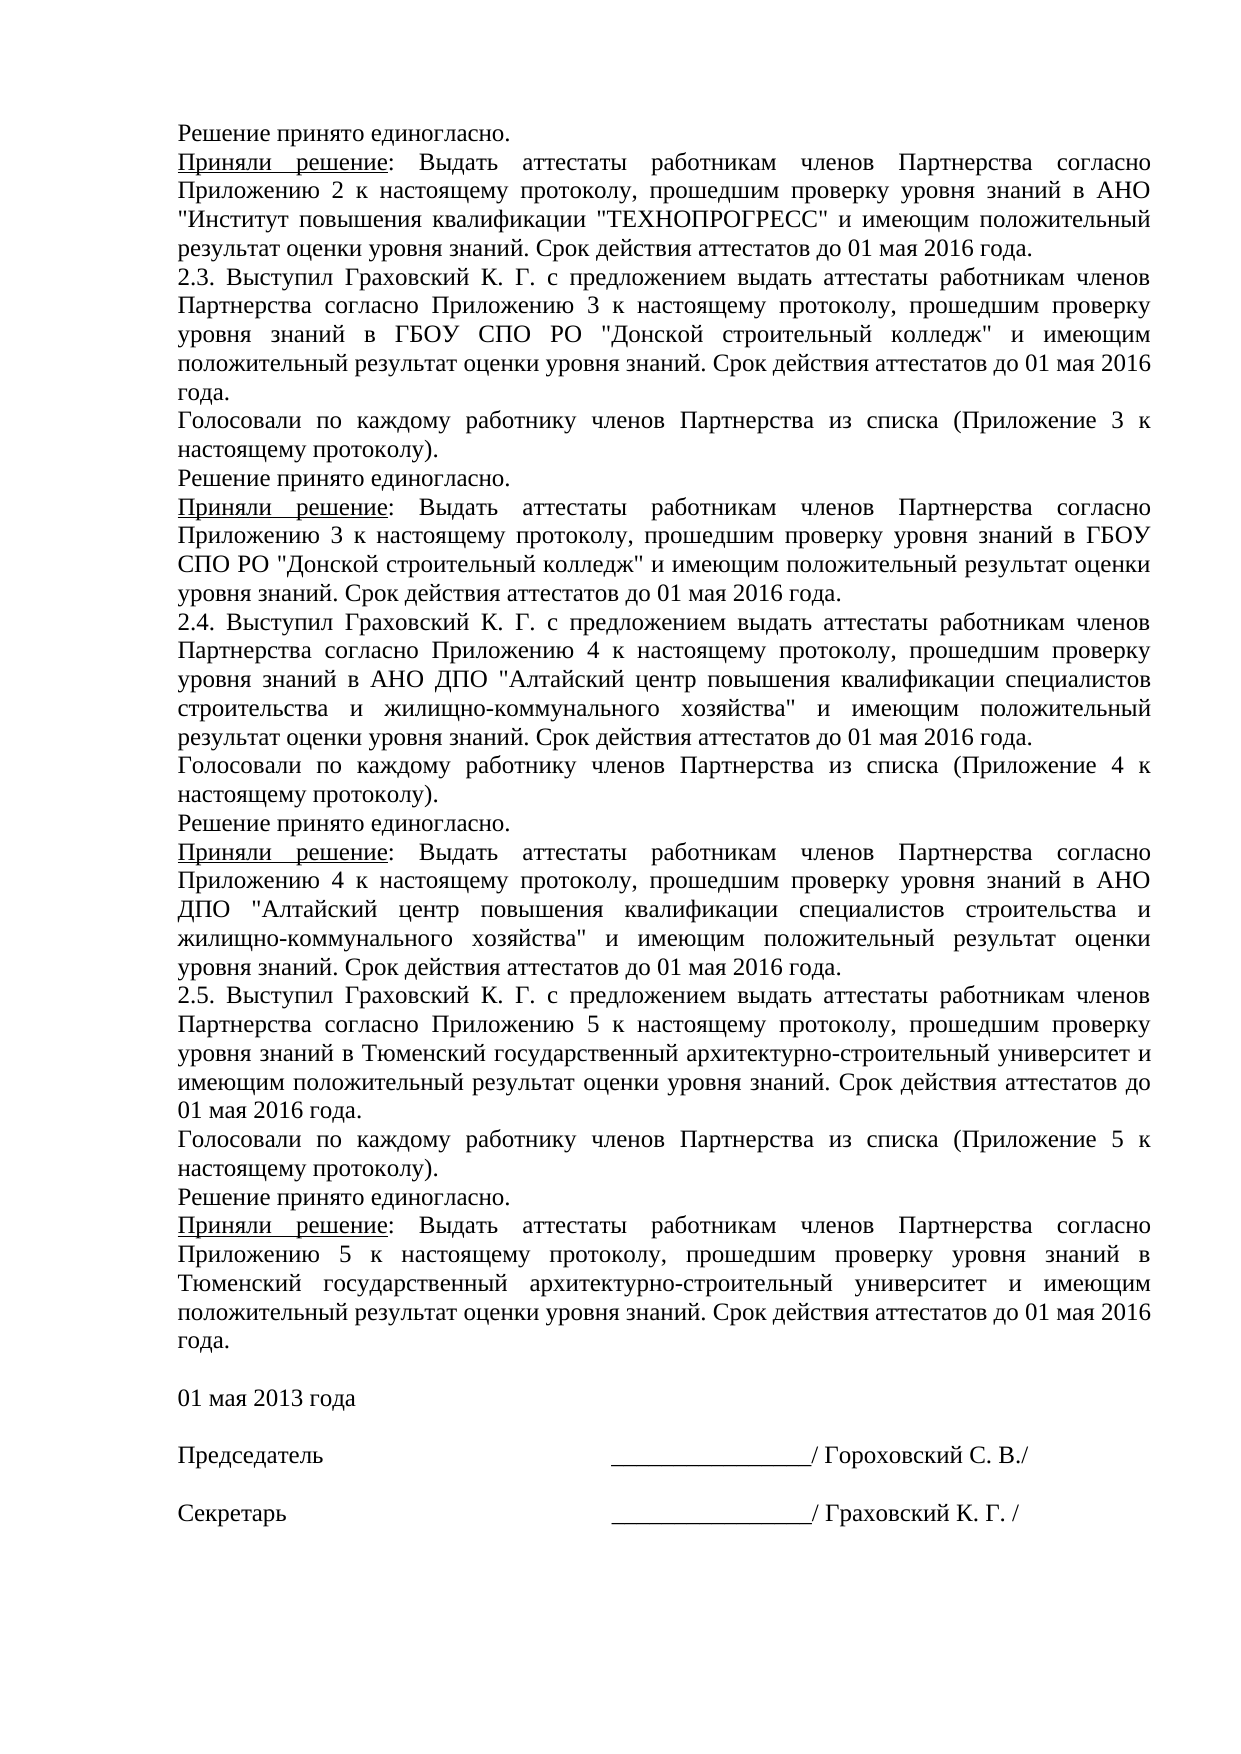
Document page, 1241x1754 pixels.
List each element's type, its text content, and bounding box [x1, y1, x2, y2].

text Приняли решение: Выдать аттестаты работникам членов Партнерства согласно Приложению 4 к настоящему протоколу, прошедшим проверку уровня знаний в АНО ДПО "Алтайский центр повышения квалификации специалистов строительства и жилищно-коммунального хозяйства" и имеющим положительный результат оценки уровня знаний. Срок действия аттестатов до 01 мая 2016 года. [177, 837, 1152, 981]
text Секретарь ________________/ Граховский К. Г. / [177, 1498, 1152, 1527]
text 01 мая 2013 года [177, 1383, 1152, 1412]
text Решение принято единогласно. [177, 808, 1152, 837]
text 2.4. Выступил Граховский К. Г. с предложением выдать аттестаты работникам членов Партнерства согласно Приложению 4 к настоящему протоколу, прошедшим проверку уровня знаний в АНО ДПО "Алтайский центр повышения квалификации специалистов строительства и жилищно-коммунального хозяйства" и имеющим положительный результат оценки уровня знаний. Срок действия аттестатов до 01 мая 2016 года. [177, 607, 1152, 751]
text Решение принято единогласно. [177, 463, 1152, 492]
text Голосовали по каждому работнику членов Партнерства из списка (Приложение 5 к настоящему протоколу). [177, 1124, 1152, 1182]
text Председатель ________________/ Гороховский С. В. / [177, 1441, 1152, 1469]
text 2.3. Выступил Граховский К. Г. с предложением выдать аттестаты работникам членов Партнерства согласно Приложению 3 к настоящему протоколу, прошедшим проверку уровня знаний в ГБОУ СПО РО "Донской строительный колледж" и имеющим положительный результат оценки уровня знаний. Срок действия аттестатов до 01 мая 2016 года. [177, 262, 1152, 406]
text Приняли решение: Выдать аттестаты работникам членов Партнерства согласно Приложению 3 к настоящему протоколу, прошедшим проверку уровня знаний в ГБОУ СПО РО "Донской строительный колледж" и имеющим положительный результат оценки уровня знаний. Срок действия аттестатов до 01 мая 2016 года. [177, 492, 1152, 607]
text Приняли решение: Выдать аттестаты работникам членов Партнерства согласно Приложению 2 к настоящему протоколу, прошедшим проверку уровня знаний в АНО "Институт повышения квалификации "ТЕХНОПРОГРЕСС" и имеющим положительный результат оценки уровня знаний. Срок действия аттестатов до 01 мая 2016 года. [177, 147, 1152, 262]
text Голосовали по каждому работнику членов Партнерства из списка (Приложение 3 к настоящему протоколу). [177, 406, 1152, 463]
text Приняли решение: Выдать аттестаты работникам членов Партнерства согласно Приложению 5 к настоящему протоколу, прошедшим проверку уровня знаний в Тюменский государственный архитектурно-строительный университет и имеющим положительный результат оценки уровня знаний. Срок действия аттестатов до 01 мая 2016 года. [177, 1211, 1152, 1354]
text 2.5. Выступил Граховский К. Г. с предложением выдать аттестаты работникам членов Партнерства согласно Приложению 5 к настоящему протоколу, прошедшим проверку уровня знаний в Тюменский государственный архитектурно-строительный университет и имеющим положительный результат оценки уровня знаний. Срок действия аттестатов до 01 мая 2016 года. [177, 981, 1152, 1124]
text Решение принято единогласно. [177, 1182, 1152, 1211]
text Голосовали по каждому работнику членов Партнерства из списка (Приложение 4 к настоящему протоколу). [177, 751, 1152, 808]
text Решение принято единогласно. [177, 118, 1152, 147]
